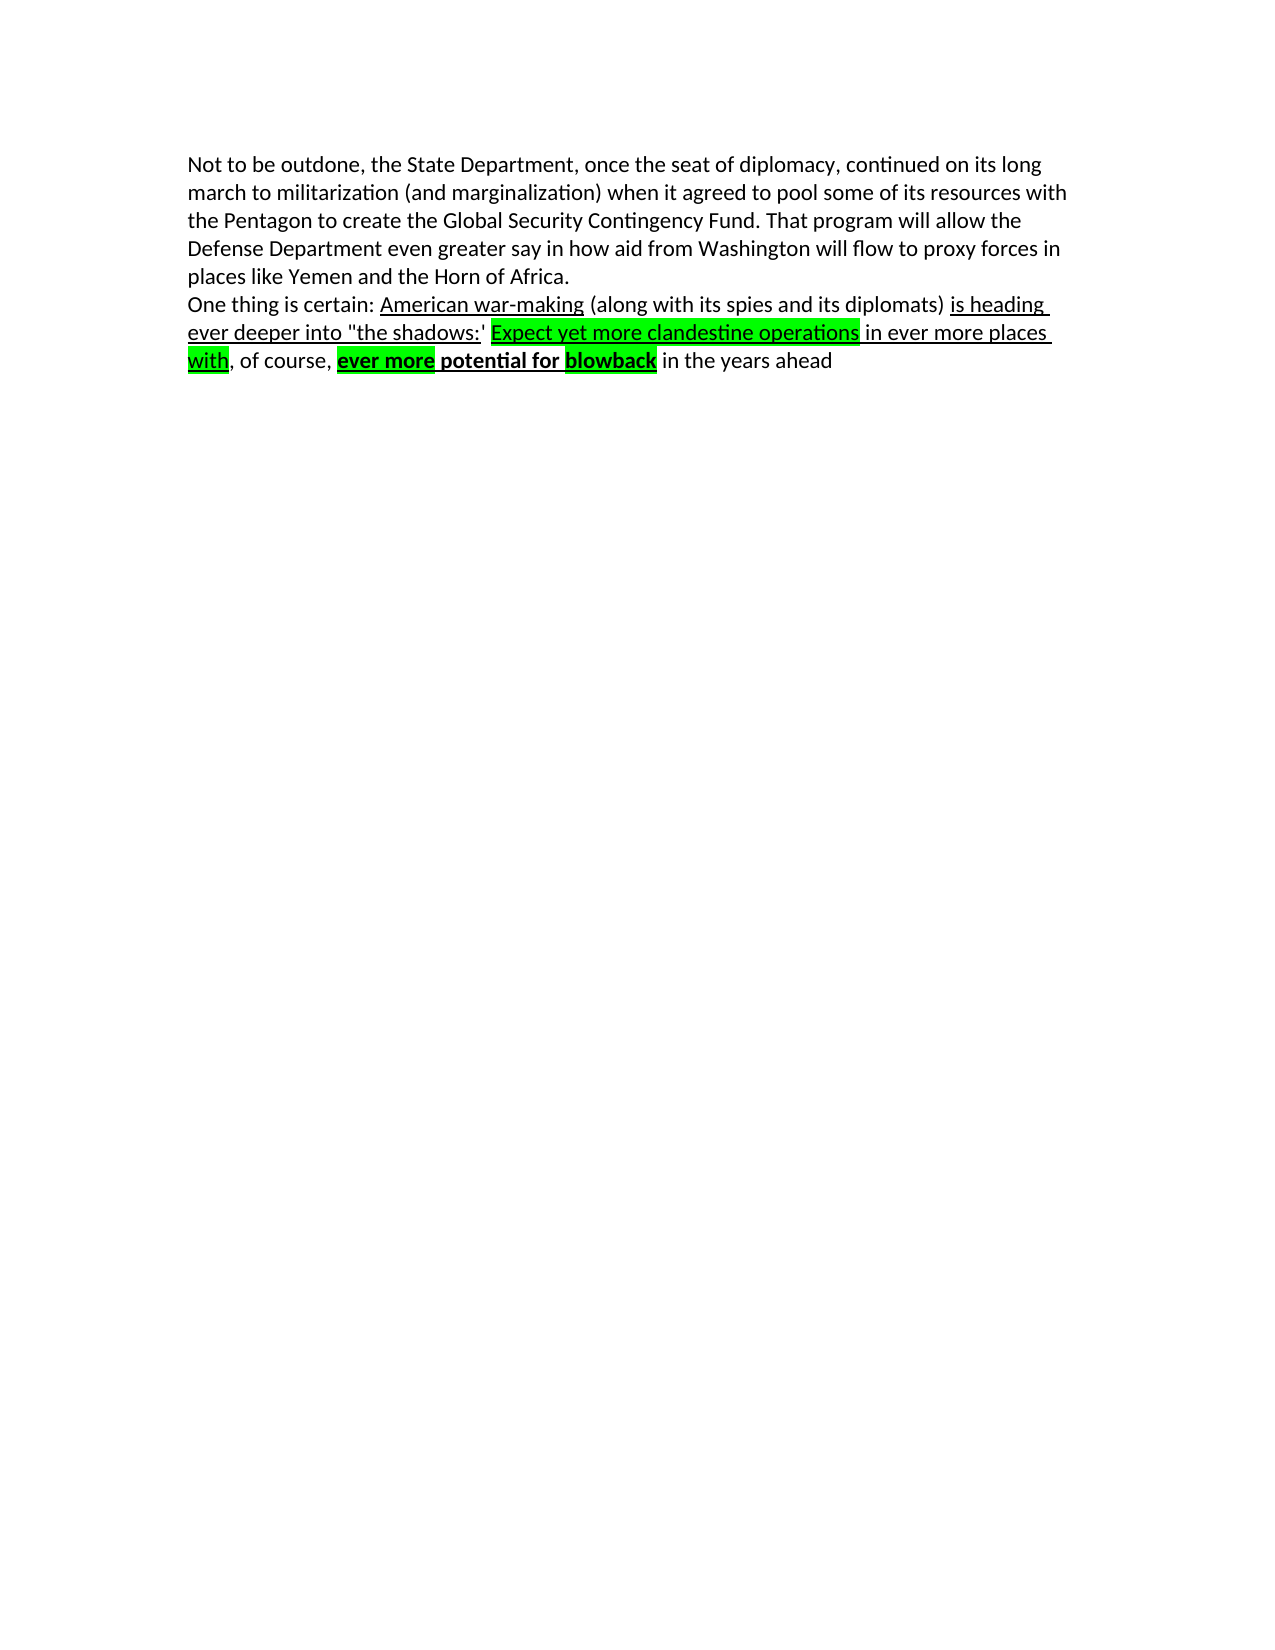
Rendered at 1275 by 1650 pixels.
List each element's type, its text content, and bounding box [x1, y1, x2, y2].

text Not to be outdone, the State Department, once the seat of diplomacy, continued on its long march to militarization (and marginalization) when it agreed to pool some of its resources with the Pentagon to create the Global Security Contingency Fund. That program will allow the Defense Department even greater say in how aid from Washington will flow to proxy forces in places like Yemen and the Horn of Africa. [187, 150, 1087, 290]
text One thing is certain: American war-making (along with its spies and its diplomats) is heading ever deeper into "the shadows:' Expect yet more clandestine operations in ever more places with, of course, ever more potential for blowback in the years ahead [187, 290, 1087, 374]
